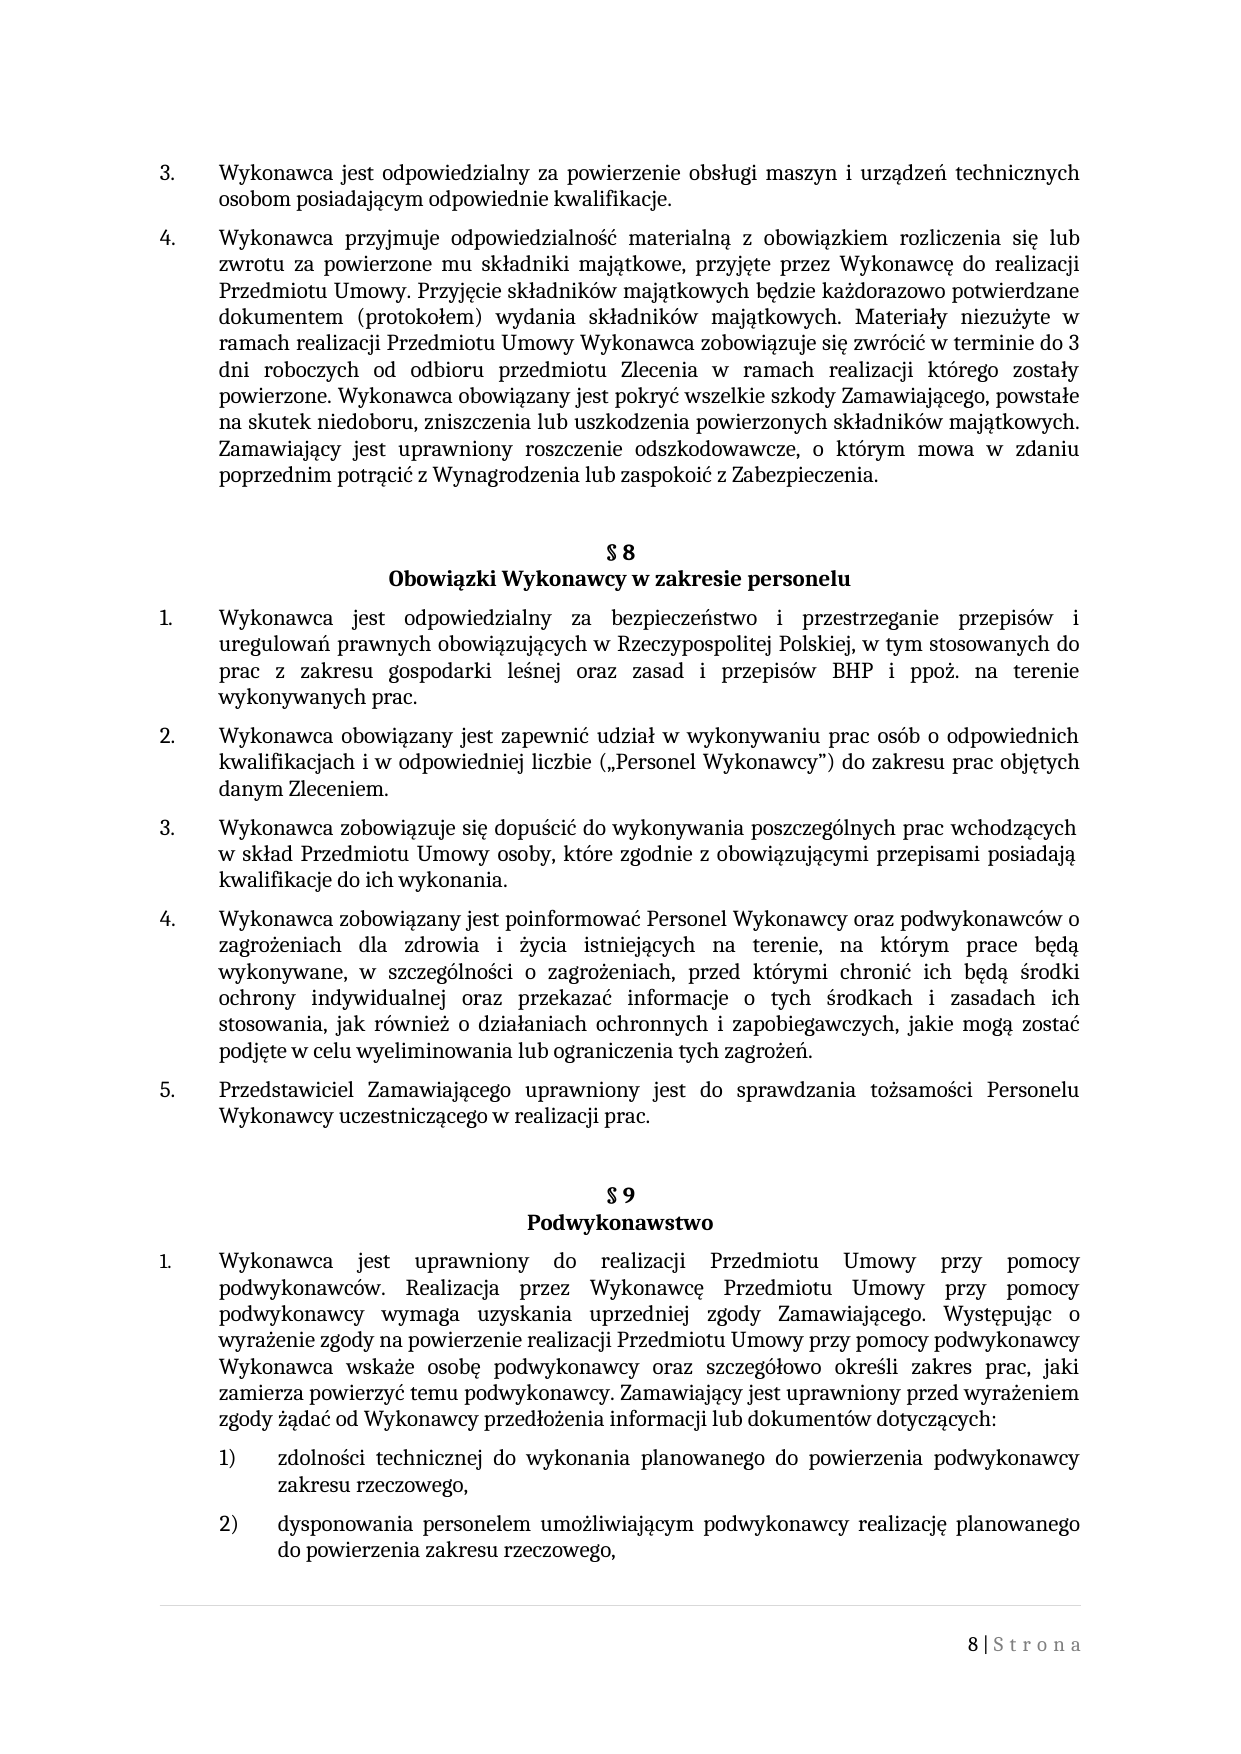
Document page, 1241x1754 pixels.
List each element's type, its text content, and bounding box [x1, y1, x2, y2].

text 1) zdolności technicznej do wykonania planowanego do powierzenia podwykonawcy zakresu rzeczowego, [219, 1445, 1081, 1498]
text 5. Przedstawiciel Zamawiającego uprawniony jest do sprawdzania tożsamości Personelu Wykonawcy uczestniczącego w realizacji prac. [159, 1076, 1081, 1129]
text § 9 Podwykonawstwo [159, 1183, 1081, 1236]
list Wykonawca jest odpowiedzialny za bezpieczeństwo i przestrzeganie przepisów i uregulowań prawnych obowiązujących w Rzeczypospolitej Polskiej, w tym stosowanych do prac z zakresu gospodarki leśnej oraz zasad i przepisów BHP i ppoż. na terenie wykonywanych prac. [159, 605, 1081, 710]
text 3. Wykonawca zobowiązuje się dopuścić do wykonywania poszczególnych prac wchodzących w skład Przedmiotu Umowy osoby, które zgodnie z obowiązującymi przepisami posiadają kwalifikacje do ich wykonania. [159, 814, 1077, 893]
text 2) dysponowania personelem umożliwiającym podwykonawcy realizację planowanego do powierzenia zakresu rzeczowego, [219, 1510, 1081, 1563]
list Wykonawca przyjmuje odpowiedzialność materialną z obowiązkiem rozliczenia się lub zwrotu za powierzone mu składniki majątkowe, przyjęte przez Wykonawcę do realizacji Przedmiotu Umowy. Przyjęcie składników majątkowych będzie każdorazowo potwierdzane dokumentem (protokołem) wydania składników majątkowych. Materiały niezużyte w ramach realizacji Przedmiotu Umowy Wykonawca zobowiązuje się zwrócić w terminie do 3 dni roboczych od odbioru przedmiotu Zlecenia w ramach realizacji którego zostały powierzone. Wykonawca obowiązany jest pokryć wszelkie szkody Zamawiającego, powstałe na skutek niedoboru, zniszczenia lub uszkodzenia powierzonych składników majątkowych. Zamawiający jest uprawniony roszczenie odszkodowawcze, o którym mowa w zdaniu poprzednim potrącić z Wynagrodzenia lub zaspokoić z Zabezpieczenia. [159, 225, 1081, 488]
list Wykonawca obowiązany jest zapewnić udział w wykonywaniu prac osób o odpowiednich kwalifikacjach i w odpowiedniej liczbie („Personel Wykonawcy”) do zakresu prac objętych danym Zleceniem. [159, 723, 1081, 802]
list Wykonawca jest odpowiedzialny za powierzenie obsługi maszyn i urządzeń technicznych osobom posiadającym odpowiednie kwalifikacje. [159, 159, 1081, 212]
text 4. Wykonawca zobowiązany jest poinformować Personel Wykonawcy oraz podwykonawców o zagrożeniach dla zdrowia i życia istniejących na terenie, na którym prace będą wykonywane, w szczególności o zagrożeniach, przed którymi chronić ich będą środki ochrony indywidualnej oraz przekazać informacje o tych środkach i zasadach ich stosowania, jak również o działaniach ochronnych i zapobiegawczych, jakie mogą zostać podjęte w celu wyeliminowania lub ograniczenia tych zagrożeń. [159, 906, 1081, 1064]
text § 8 Obowiązki Wykonawcy w zakresie personelu [159, 539, 1081, 592]
list Wykonawca jest uprawniony do realizacji Przedmiotu Umowy przy pomocy podwykonawców. Realizacja przez Wykonawcę Przedmiotu Umowy przy pomocy podwykonawcy wymaga uzyskania uprzedniej zgody Zamawiającego. Występując o wyrażenie zgody na powierzenie realizacji Przedmiotu Umowy przy pomocy podwykonawcy Wykonawca wskaże osobę podwykonawcy oraz szczegółowo określi zakres prac, jaki zamierza powierzyć temu podwykonawcy. Zamawiający jest uprawniony przed wyrażeniem zgody żądać od Wykonawcy przedłożenia informacji lub dokumentów dotyczących: [159, 1248, 1081, 1433]
